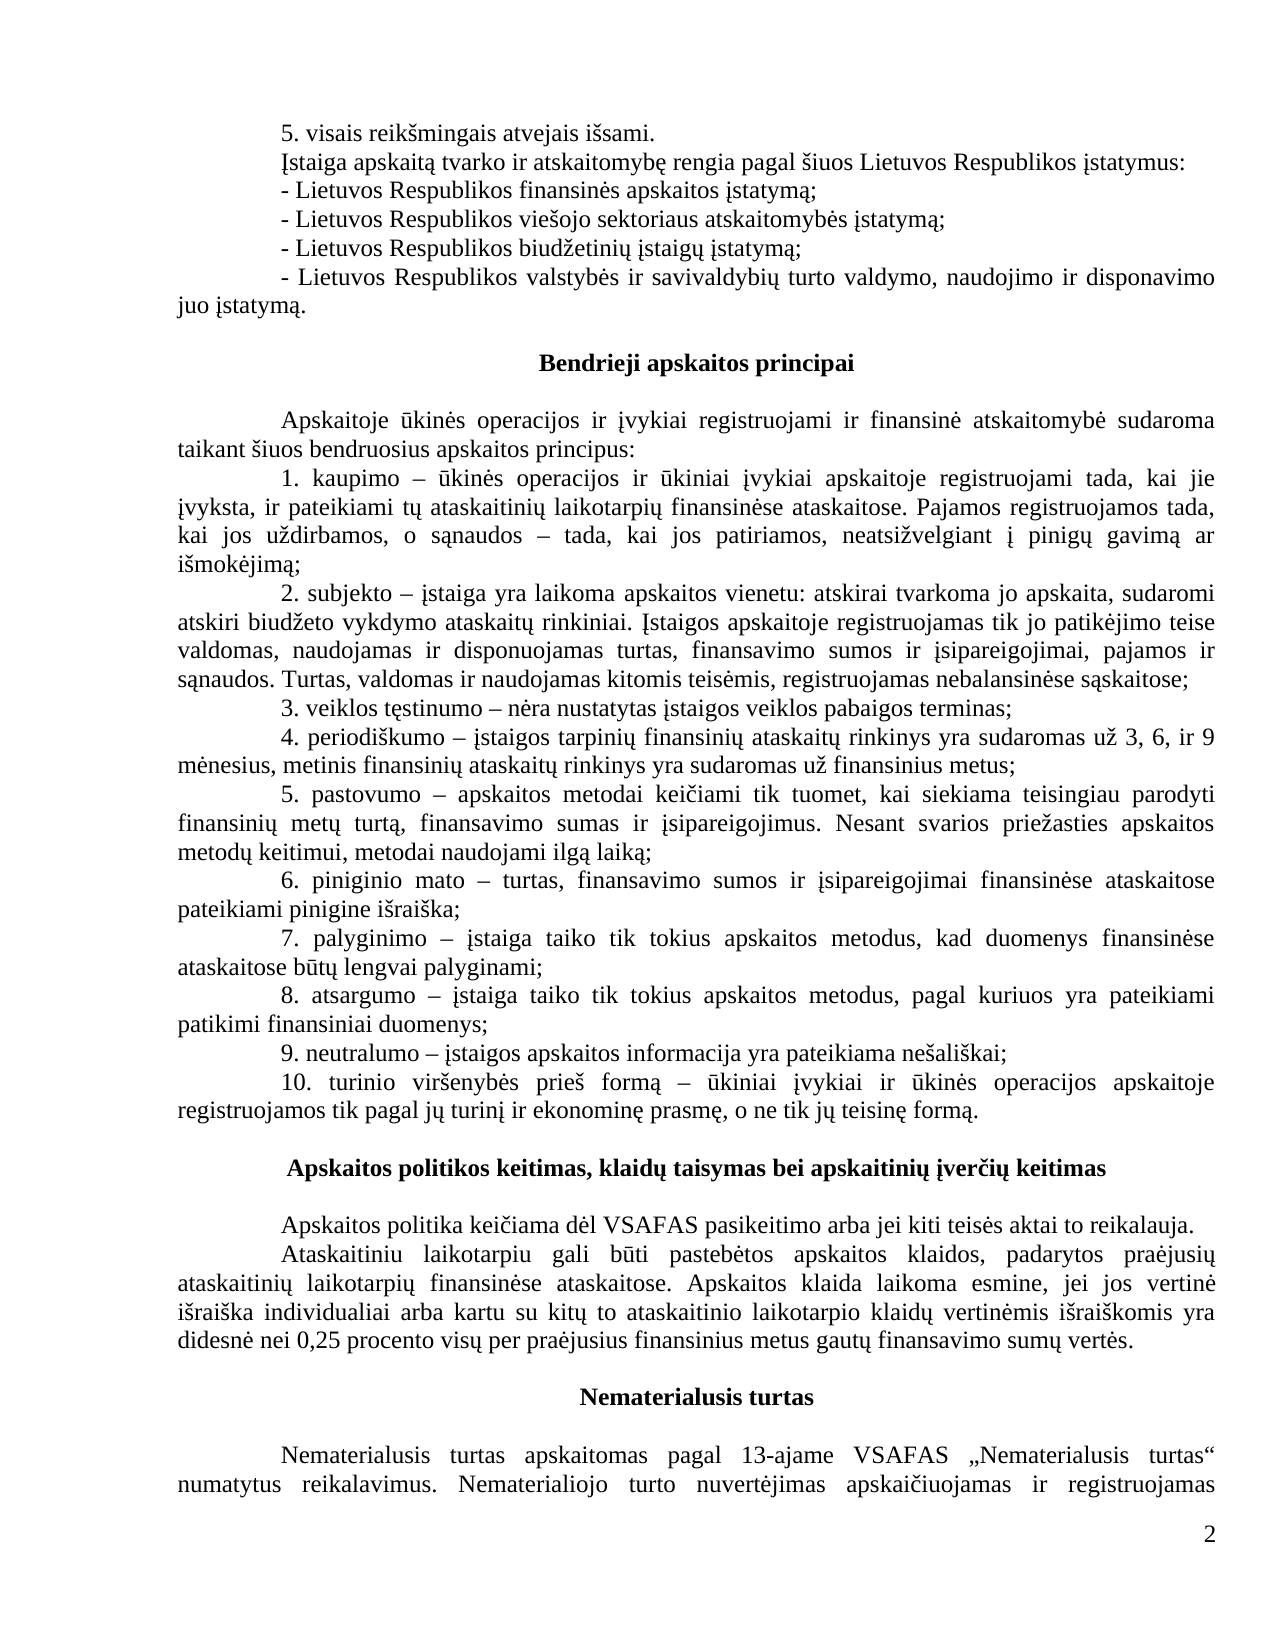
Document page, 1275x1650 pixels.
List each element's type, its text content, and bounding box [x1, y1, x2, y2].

text 5. visais reikšmingais atvejais išsami. [177, 118, 1216, 147]
text 5. pastovumo – apskaitos metodai keičiami tik tuomet, kai siekiama teisingiau parodyti finansinių metų turtą, finansavimo sumas ir įsipareigojimus. Nesant svarios priežasties apskaitos metodų keitimui, metodai naudojami ilgą laiką; [177, 779, 1216, 866]
text Apskaitos politikos keitimas, klaidų taisymas bei apskaitinių įverčių keitimas [177, 1153, 1216, 1182]
text 10. turinio viršenybės prieš formą – ūkiniai įvykiai ir ūkinės operacijos apskaitoje registruojamos tik pagal jų turinį ir ekonominę prasmę, o ne tik jų teisinę formą. [177, 1067, 1216, 1124]
text 8. atsargumo – įstaiga taiko tik tokius apskaitos metodus, pagal kuriuos yra pateikiami patikimi finansiniai duomenys; [177, 981, 1216, 1038]
text 2. subjekto – įstaiga yra laikoma apskaitos vienetu: atskirai tvarkoma jo apskaita, sudaromi atskiri biudžeto vykdymo ataskaitų rinkiniai. Įstaigos apskaitoje registruojamas tik jo patikėjimo teise valdomas, naudojamas ir disponuojamas turtas, finansavimo sumos ir įsipareigojimai, pajamos ir sąnaudos. Turtas, valdomas ir naudojamas kitomis teisėmis, registruojamas nebalansinėse sąskaitose; [177, 578, 1216, 693]
text 3. veiklos tęstinumo – nėra nustatytas įstaigos veiklos pabaigos terminas; [177, 693, 1216, 722]
text 9. neutralumo – įstaigos apskaitos informacija yra pateikiama nešališkai; [177, 1038, 1216, 1067]
text Įstaiga apskaitą tvarko ir atskaitomybę rengia pagal šiuos Lietuvos Respublikos įstatymus: [177, 147, 1216, 176]
list Nematerialusis turtas [177, 1382, 1216, 1411]
list Bendrieji apskaitos principai [177, 348, 1216, 377]
text - Lietuvos Respublikos viešojo sektoriaus atskaitomybės įstatymą; [177, 204, 1216, 233]
text 6. piniginio mato – turtas, finansavimo sumos ir įsipareigojimai finansinėse ataskaitose pateikiami pinigine išraiška; [177, 866, 1216, 923]
text Apskaitos politika keičiama dėl VSAFAS pasikeitimo arba jei kiti teisės aktai to reikalauja. [177, 1211, 1216, 1239]
text - Lietuvos Respublikos biudžetinių įstaigų įstatymą; [177, 233, 1216, 262]
text 7. palyginimo – įstaiga taiko tik tokius apskaitos metodus, kad duomenys finansinėse ataskaitose būtų lengvai palyginami; [177, 923, 1216, 981]
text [177, 1440, 1216, 1497]
text Apskaitoje ūkinės operacijos ir įvykiai registruojami ir finansinė atskaitomybė sudaroma taikant šiuos bendruosius apskaitos principus: [177, 406, 1216, 463]
text - Lietuvos Respublikos valstybės ir savivaldybių turto valdymo, naudojimo ir disponavimo juo įstatymą. [177, 262, 1216, 319]
text 4. periodiškumo – įstaigos tarpinių finansinių ataskaitų rinkinys yra sudaromas už 3, 6, ir 9 mėnesius, metinis finansinių ataskaitų rinkinys yra sudaromas už finansinius metus; [177, 722, 1216, 779]
text - Lietuvos Respublikos finansinės apskaitos įstatymą; [177, 176, 1216, 204]
text Ataskaitiniu laikotarpiu gali būti pastebėtos apskaitos klaidos, padarytos praėjusių ataskaitinių laikotarpių finansinėse ataskaitose. Apskaitos klaida laikoma esmine, jei jos vertinė išraiška individualiai arba kartu su kitų to ataskaitinio laikotarpio klaidų vertinėmis išraiškomis yra didesnė nei 0,25 procento visų per praėjusius finansinius metus gautų finansavimo sumų vertės. [177, 1239, 1216, 1354]
text 1. kaupimo – ūkinės operacijos ir ūkiniai įvykiai apskaitoje registruojami tada, kai jie įvyksta, ir pateikiami tų ataskaitinių laikotarpių finansinėse ataskaitose. Pajamos registruojamos tada, kai jos uždirbamos, o sąnaudos – tada, kai jos patiriamos, neatsižvelgiant į pinigų gavimą ar išmokėjimą; [177, 463, 1216, 578]
